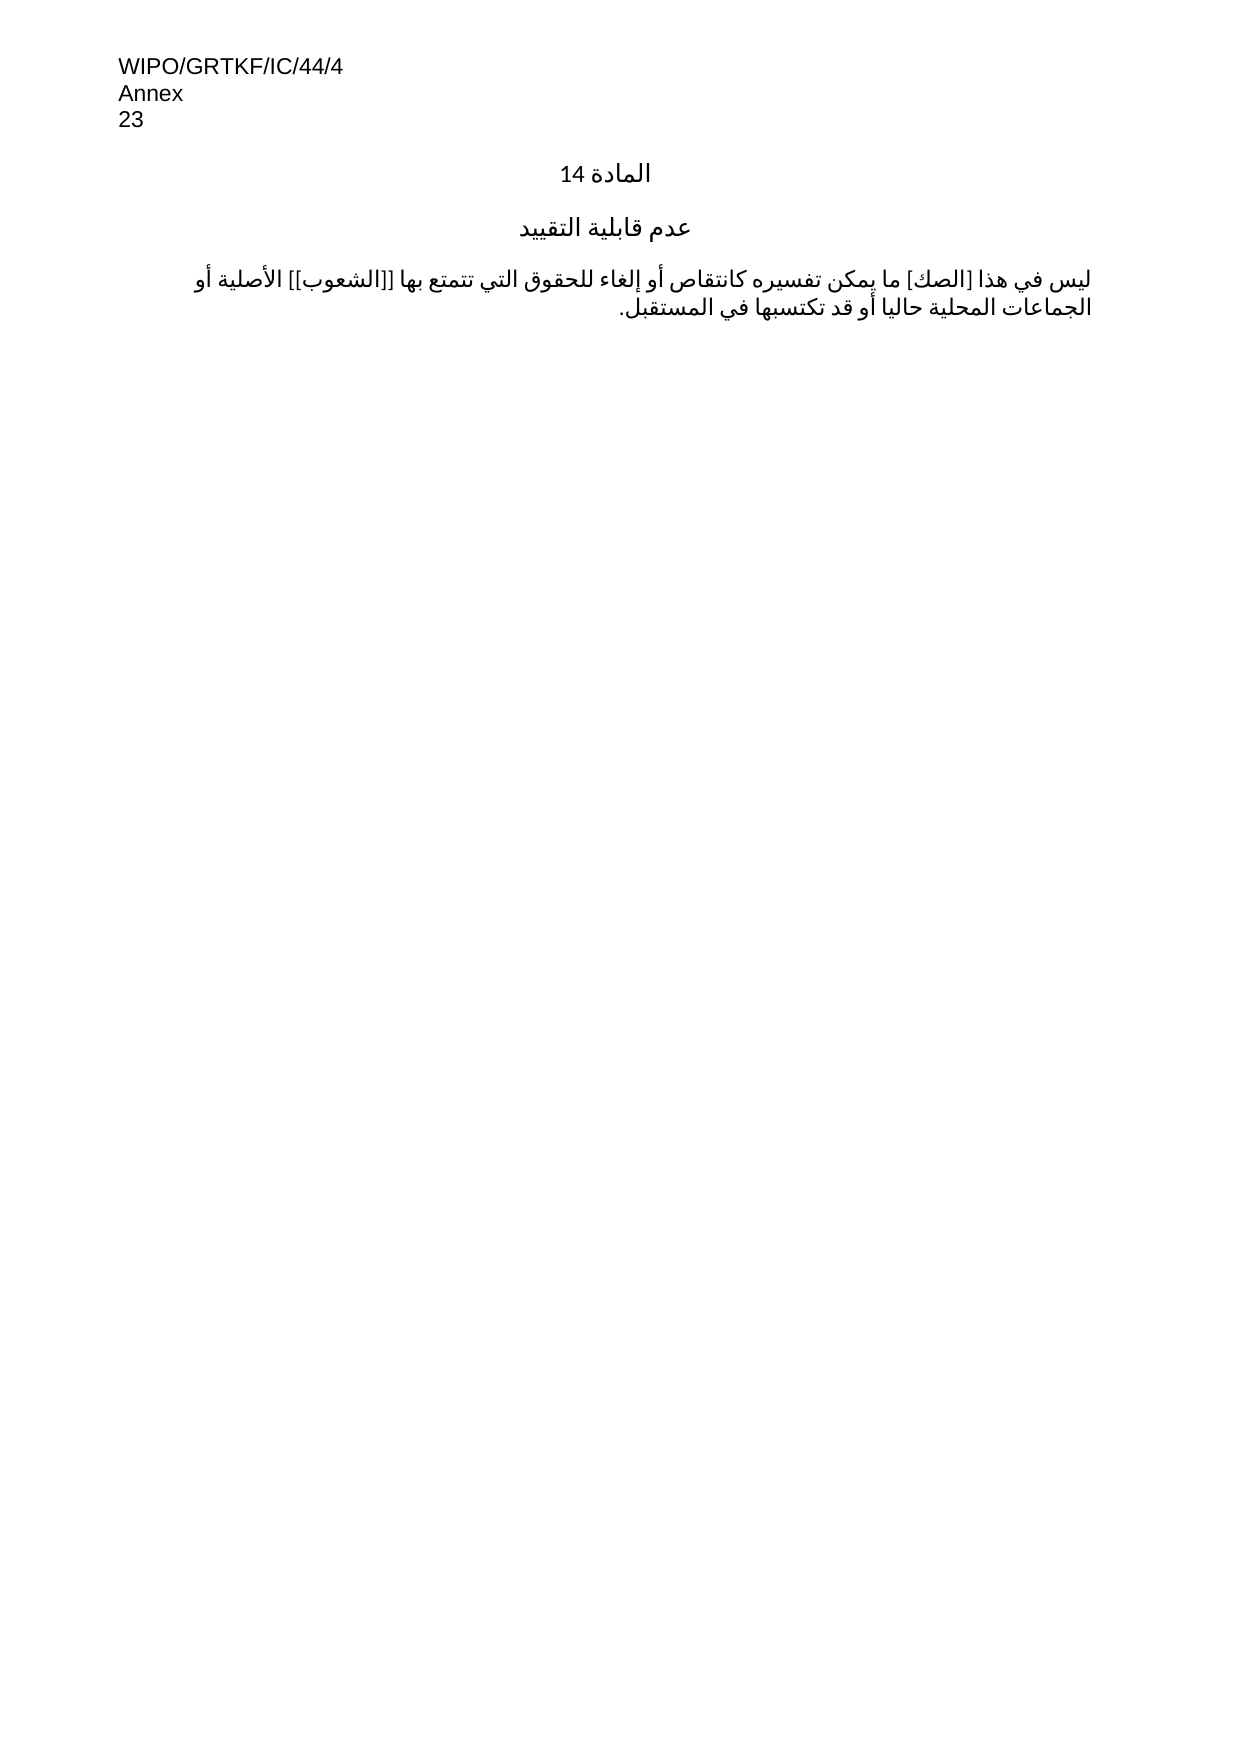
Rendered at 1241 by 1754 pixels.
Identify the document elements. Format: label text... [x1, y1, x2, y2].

text عدم قابلية التقييد [118, 212, 1092, 242]
text ليس في هذا [الصك] ما يمكن تفسيره كانتقاص أو إلغاء للحقوق التي تتمتع بها [[الشعوب]] الأصلية أو الجماعات المحلية حاليا أو قد تكتسبها في المستقبل. [118, 265, 1092, 321]
text المادة 14 [118, 158, 1092, 189]
